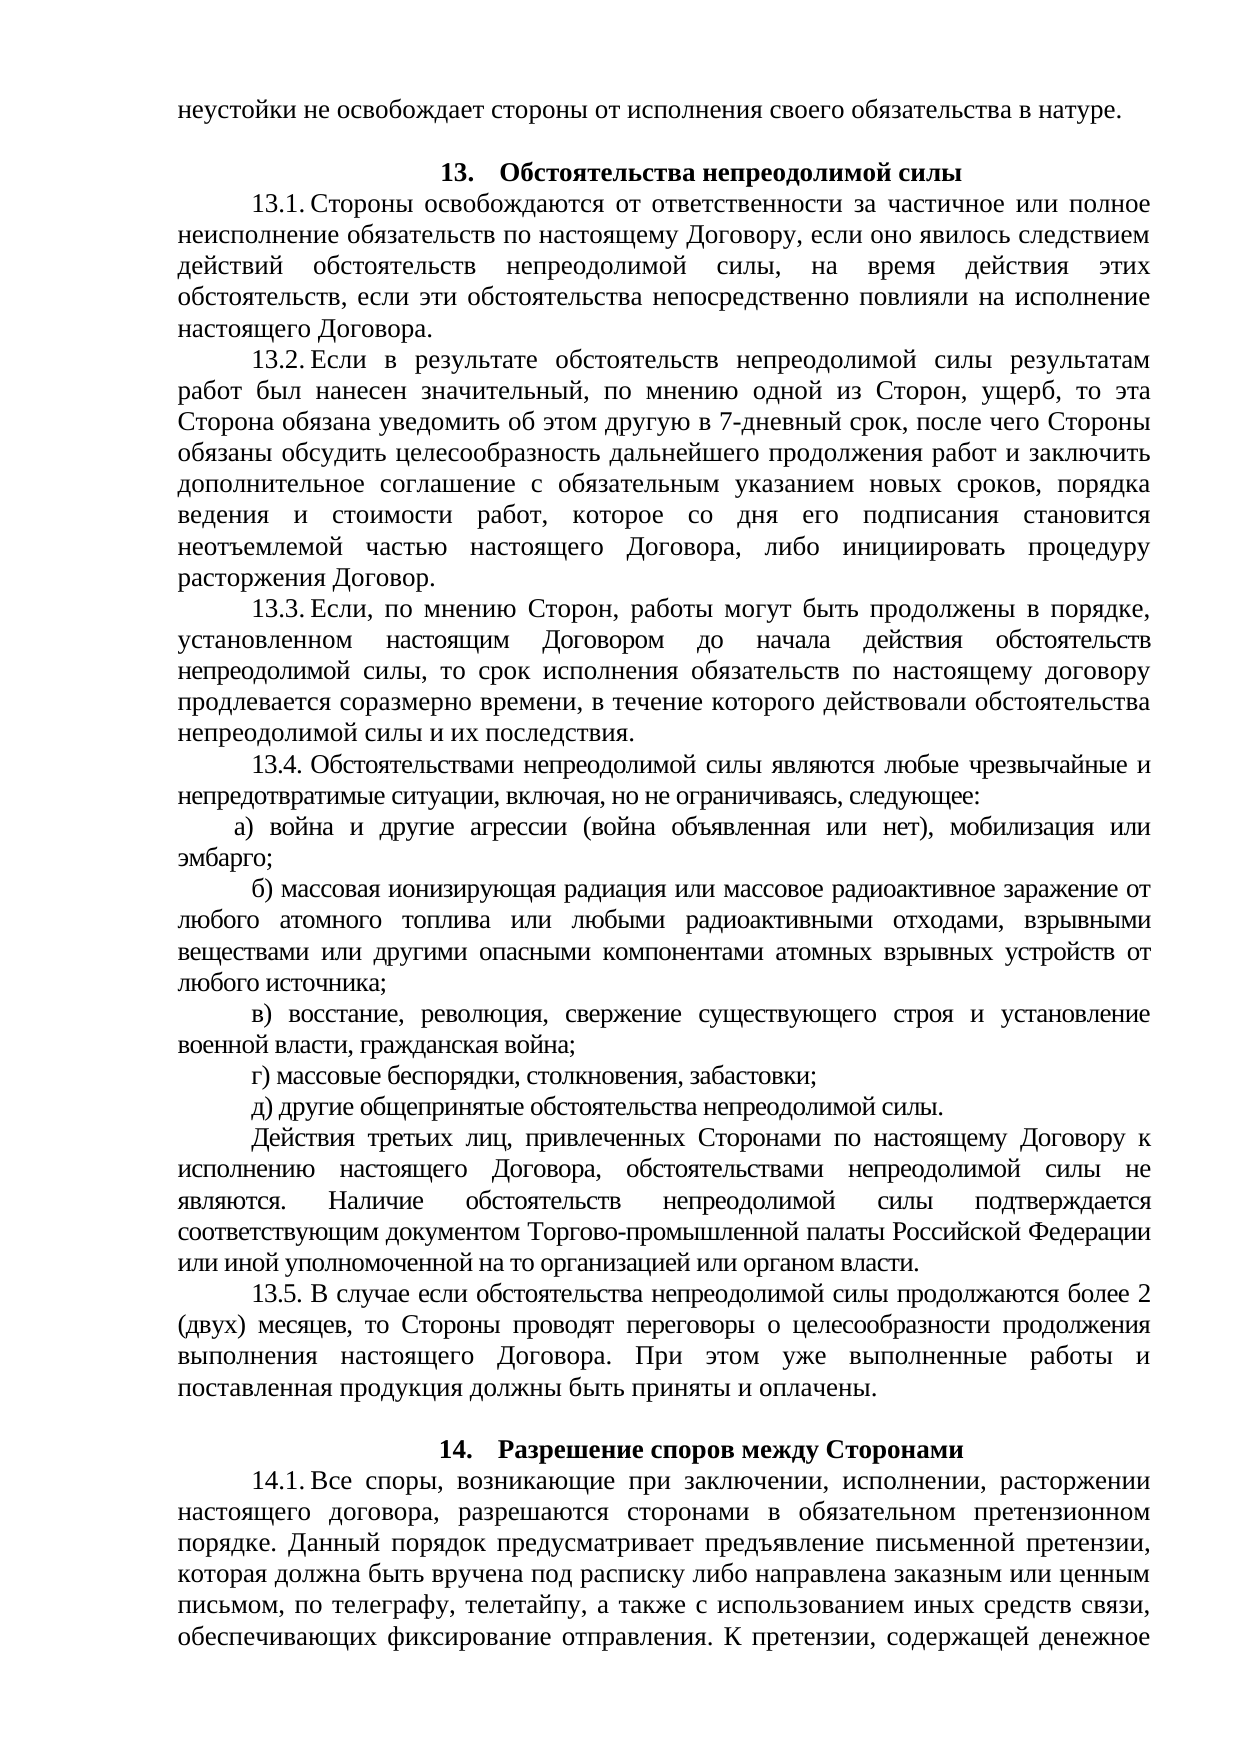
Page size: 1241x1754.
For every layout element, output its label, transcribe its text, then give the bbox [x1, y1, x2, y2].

list В случае если обстоятельства непреодолимой силы продолжаются более 2 (двух) месяцев, то Стороны проводят переговоры о целесообразности продолжения выполнения настоящего Договора. При этом уже выполненные работы и поставленная продукция должны быть приняты и оплачены. [177, 1277, 1152, 1402]
list Обстоятельства непреодолимой силы [177, 156, 1152, 187]
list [177, 1464, 1152, 1651]
list Если, по мнению Сторон, работы могут быть продолжены в порядке, установленном настоящим Договором до начала действия обстоятельств непреодолимой силы, то срок исполнения обязательств по настоящему договору продлевается соразмерно времени, в течение которого действовали обстоятельства непреодолимой силы и их последствия. [177, 592, 1152, 748]
list Обстоятельствами непреодолимой силы являются любые чрезвычайные и непредотвратимые ситуации, включая, но не ограничиваясь, следующее: а) война и другие агрессии (война объявленная или нет), мобилизация или эмбарго; [177, 748, 1152, 872]
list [177, 94, 1152, 125]
text Действия третьих лиц, привлеченных Сторонами по настоящему Договору к исполнению настоящего Договора, обстоятельствами непреодолимой силы не являются. Наличие обстоятельств непреодолимой силы подтверждается соответствующим документом Торгово-промышленной палаты Российской Федерации или иной уполномоченной на то организацией или органом власти. [177, 1121, 1152, 1277]
list Стороны освобождаются от ответственности за частичное или полное неисполнение обязательств по настоящему Договору, если оно явилось следствием действий обстоятельств непреодолимой силы, на время действия этих обстоятельств, если эти обстоятельства непосредственно повлияли на исполнение настоящего Договора. [177, 187, 1152, 343]
list Разрешение споров между Сторонами [177, 1433, 1152, 1464]
text б) массовая ионизирующая радиация или массовое радиоактивное заражение от любого атомного топлива или любыми радиоактивными отходами, взрывными веществами или другими опасными компонентами атомных взрывных устройств от любого источника; [177, 872, 1152, 997]
text г) массовые беспорядки, столкновения, забастовки; [177, 1059, 1152, 1090]
text д) другие общепринятые обстоятельства непреодолимой силы. [177, 1090, 1152, 1121]
list Если в результате обстоятельств непреодолимой силы результатам работ был нанесен значительный, по мнению одной из Сторон, ущерб, то эта Сторона обязана уведомить об этом другую в 7-дневный срок, после чего Стороны обязаны обсудить целесообразность дальнейшего продолжения работ и заключить дополнительное соглашение с обязательным указанием новых сроков, порядка ведения и стоимости работ, которое со дня его подписания становится неотъемлемой частью настоящего Договора, либо инициировать процедуру расторжения Договор. [177, 343, 1152, 592]
text в) восстание, революция, свержение существующего строя и установление военной власти, гражданская война; [177, 997, 1152, 1059]
